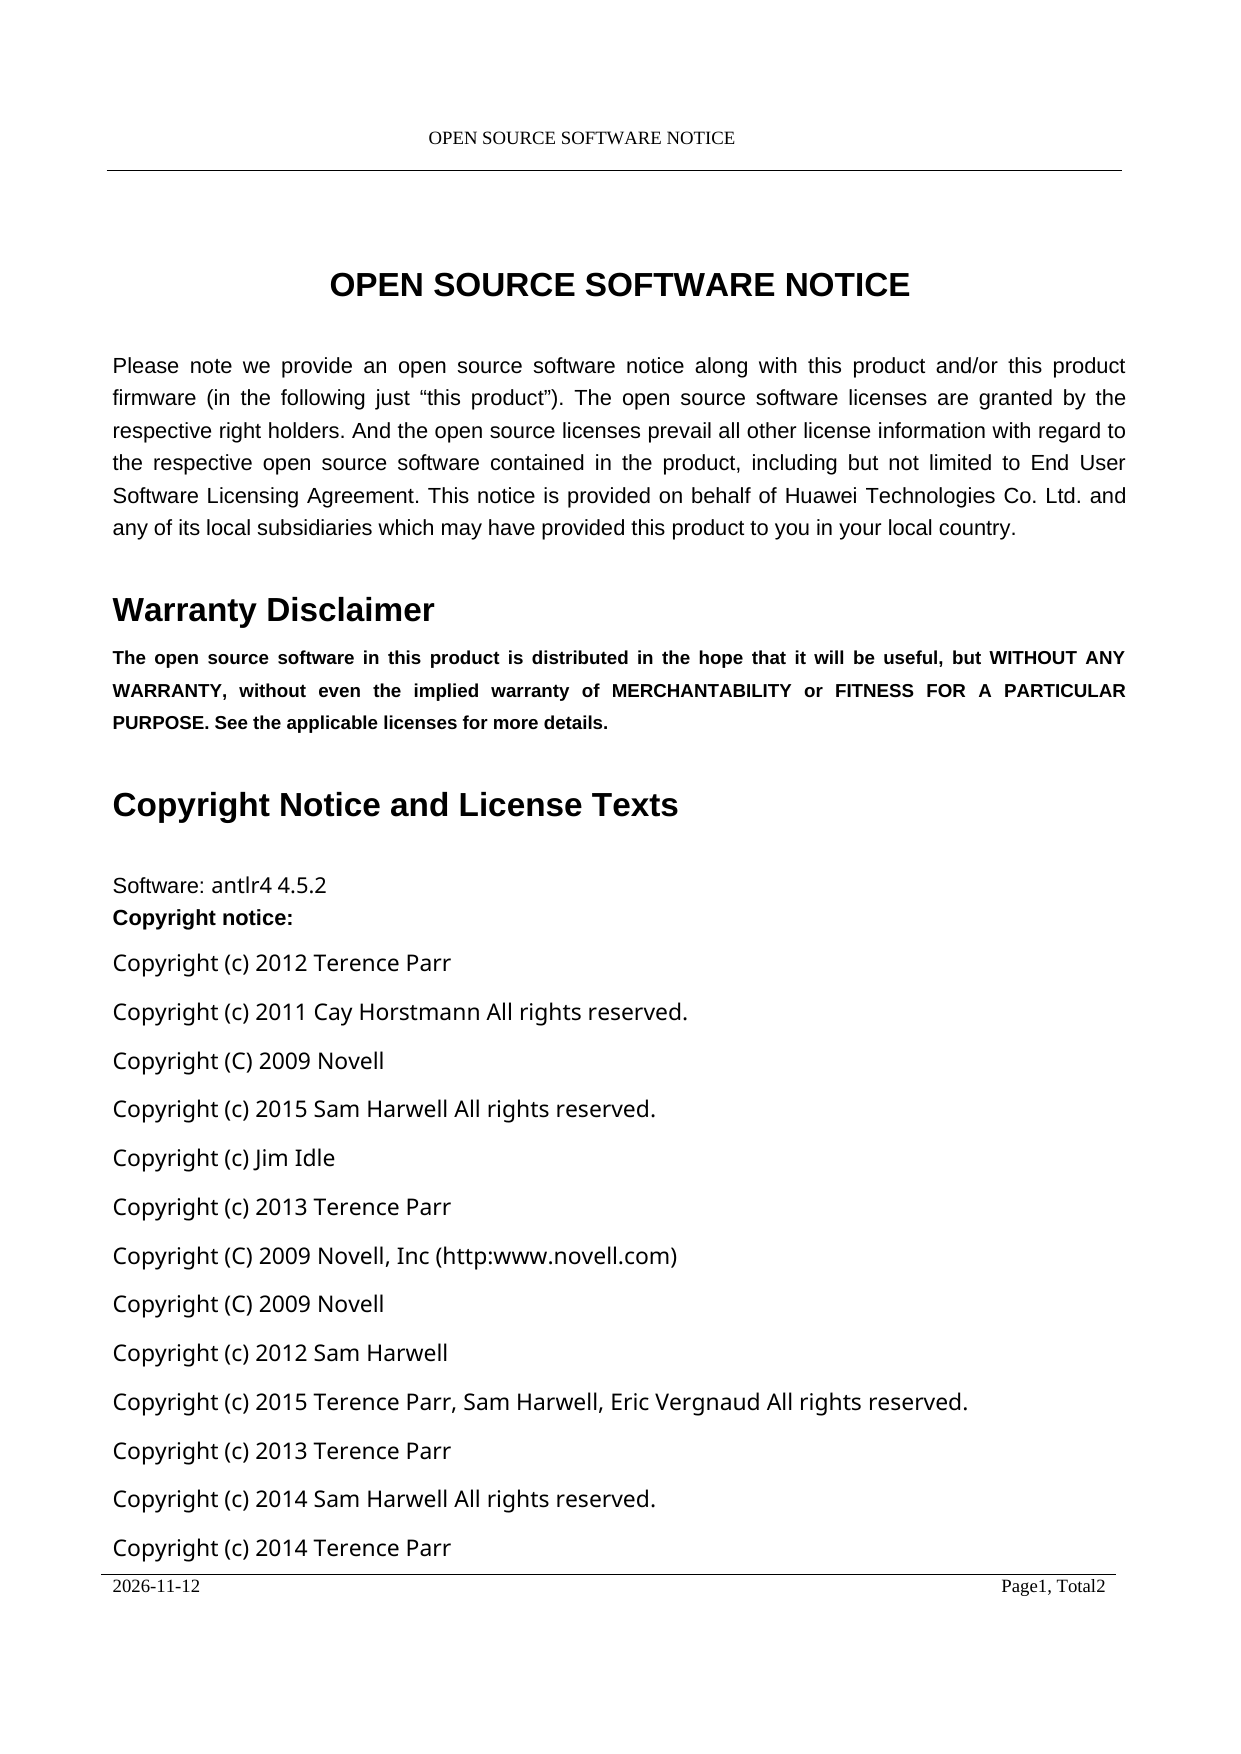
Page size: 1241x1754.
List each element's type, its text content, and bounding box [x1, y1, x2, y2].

text OPEN SOURCE SOFTWARE NOTICE [112, 251, 1128, 316]
text The open source software in this product is distributed in the hope that it will be useful, but WITHOUT ANY WARRANTY, without even the implied warranty of MERCHANTABILITY or FITNESS FOR A PARTICULAR PURPOSE. See the applicable licenses for more details. [112, 641, 1128, 739]
text Copyright Notice and License Texts [112, 771, 1128, 836]
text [112, 947, 1128, 1564]
text Warranty Disclaimer [112, 576, 1128, 641]
text Copyright notice: [112, 901, 1128, 934]
text Software: antlr4 4.5.2 [112, 869, 1128, 901]
text Please note we provide an open source software notice along with this product and/or this product firmware (in the following just “this product”). The open source software licenses are granted by the respective right holders. And the open source licenses prevail all other license information with regard to the respective open source software contained in the product, including but not limited to End User Software Licensing Agreement. This notice is provided on behalf of Huawei Technologies Co. Ltd. and any of its local subsidiaries which may have provided this product to you in your local country. [112, 349, 1128, 544]
